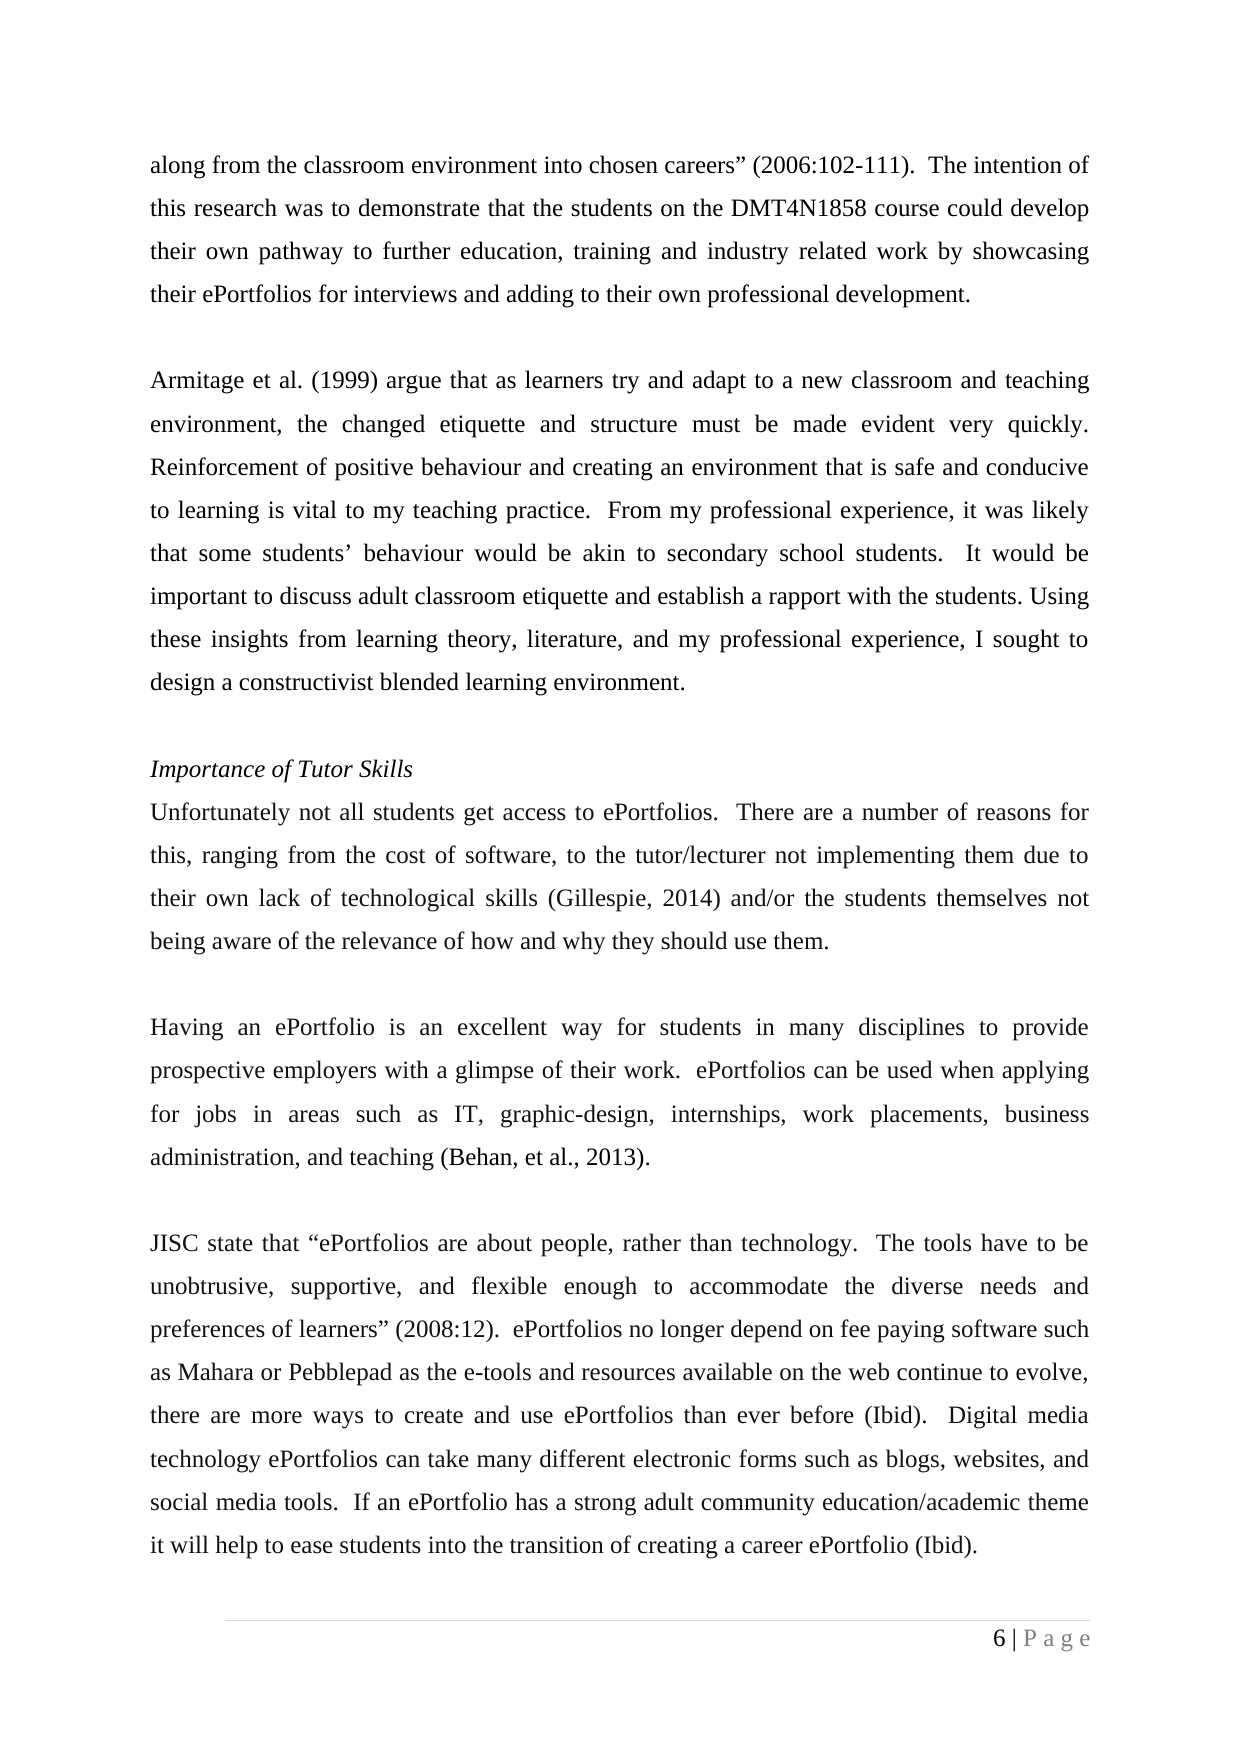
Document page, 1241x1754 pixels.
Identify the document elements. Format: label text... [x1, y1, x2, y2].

text Armitage et al. (1999) argue that as learners try and adapt to a new classroom and teaching environment, the changed etiquette and structure must be made evident very quickly. Reinforcement of positive behaviour and creating an environment that is safe and conducive to learning is vital to my teaching practice. From my professional experience, it was likely that some students’ behaviour would be akin to secondary school students. It would be important to discuss adult classroom etiquette and establish a rapport with the students. Using these insights from learning theory, literature, and my professional experience, I sought to design a constructivist blended learning environment. [150, 366, 1090, 696]
text JISC state that “ePortfolios are about people, rather than technology. The tools have to be unobtrusive, supportive, and flexible enough to accommodate the diverse needs and preferences of learners” (2008:12). ePortfolios no longer depend on fee paying software such as Mahara or Pebblepad as the e-tools and resources available on the web continue to evolve, there are more ways to create and use ePortfolios than ever before (Ibid). Digital media technology ePortfolios can take many different electronic forms such as blogs, websites, and social media tools. If an ePortfolio has a strong adult community education/academic theme it will help to ease students into the transition of creating a career ePortfolio (Ibid). [150, 1228, 1090, 1559]
text Having an ePortfolio is an excellent way for students in many disciplines to provide prospective employers with a glimpse of their work. ePortfolios can be used when applying for jobs in areas such as IT, graphic-design, internships, work placements, business administration, and teaching . [150, 1012, 1090, 1171]
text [150, 150, 1090, 308]
text Unfortunately not all students get access to ePortfolios. There are a number of reasons for this, ranging from the cost of software, to the tutor/lecturer not implementing them due to their own lack of technological skills (Gillespie, 2014) and/or the students themselves not being aware of the relevance of how and why they should use them. [150, 797, 1090, 955]
text Importance of Tutor Skills [150, 754, 1090, 782]
